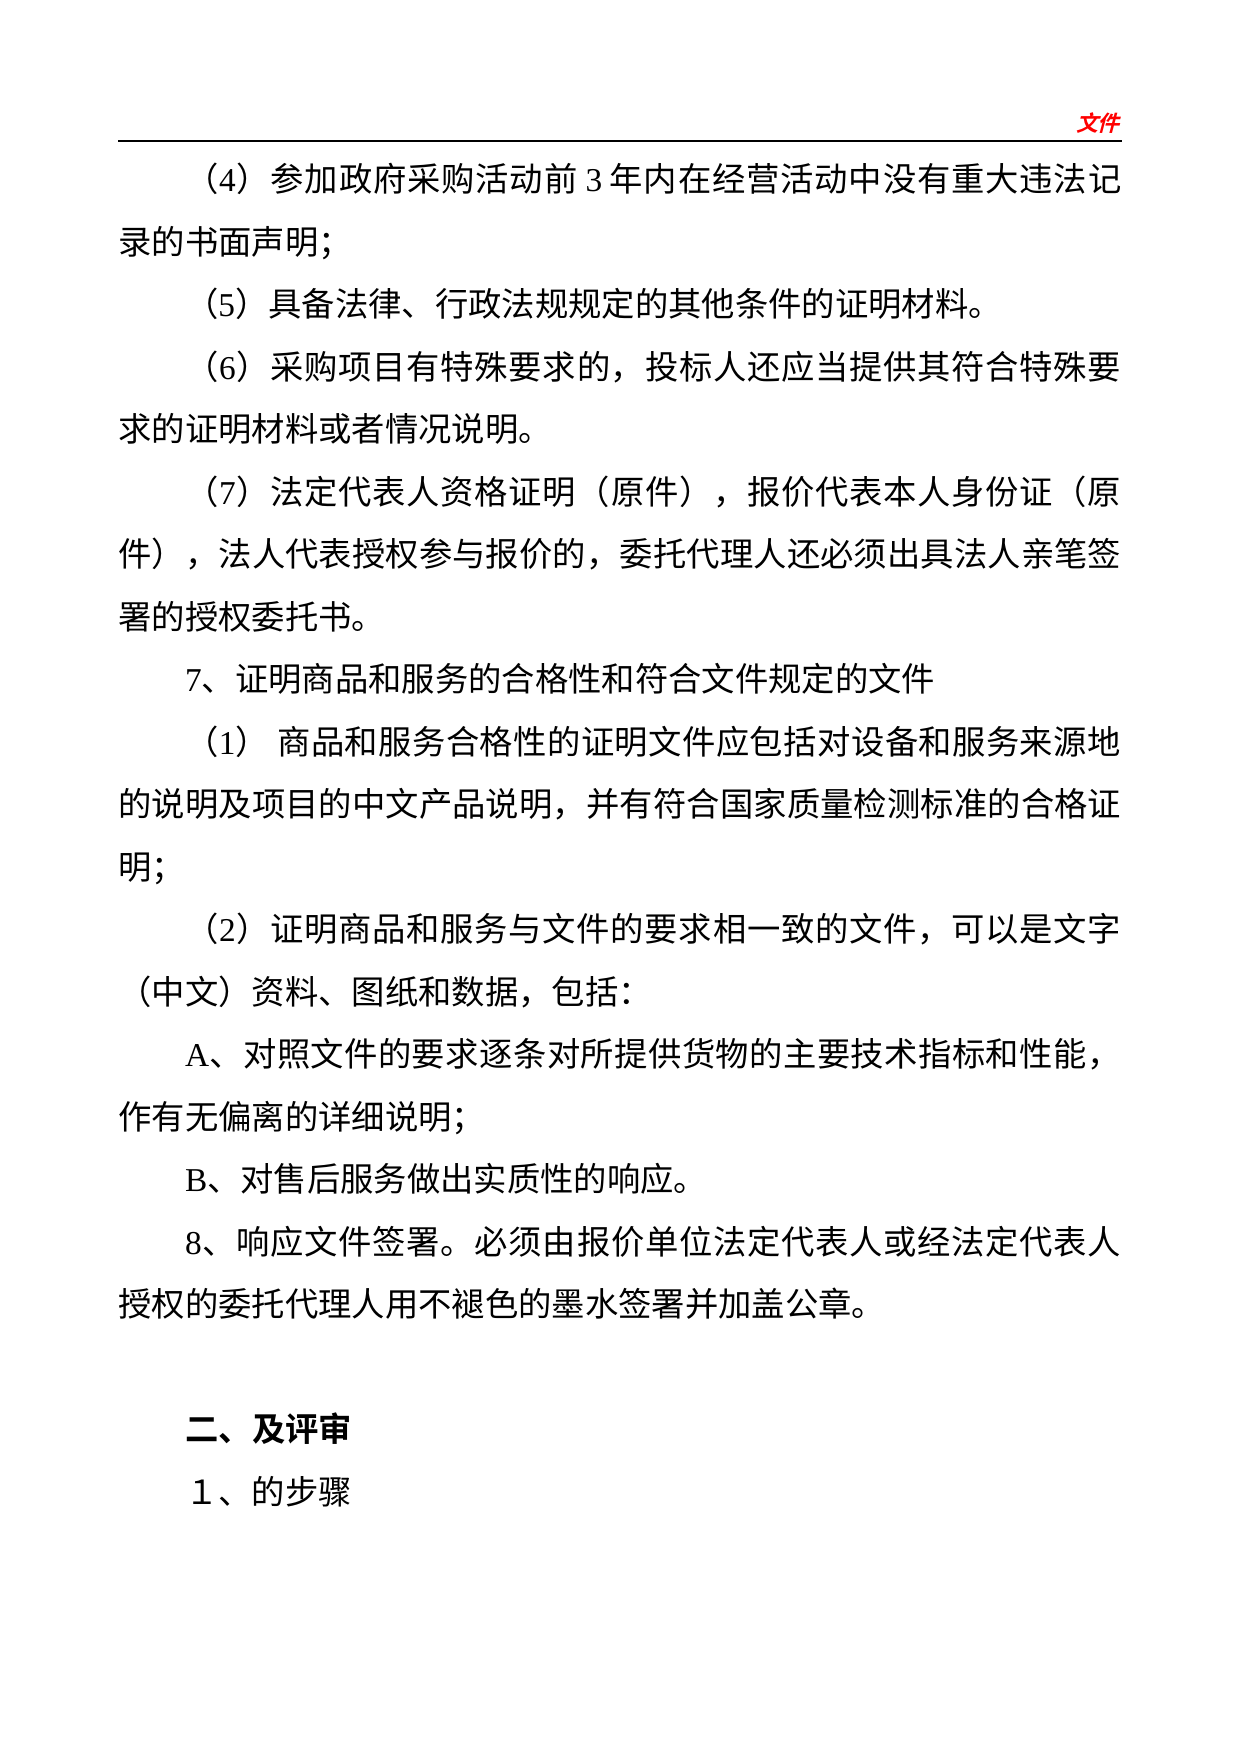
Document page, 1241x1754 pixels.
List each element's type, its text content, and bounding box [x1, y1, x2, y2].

text A、对照文件的要求逐条对所提供货物的主要技术指标和性能，作有无偏离的详细说明； [118, 1017, 1122, 1142]
text （5）具备法律、行政法规规定的其他条件的证明材料。 [118, 267, 1122, 329]
text （1） 商品和服务合格性的证明文件应包括对设备和服务来源地的说明及项目的中文产品说明，并有符合国家质量检测标准的合格证明； [118, 704, 1122, 892]
text B、对售后服务做出实质性的响应。 [118, 1142, 1122, 1204]
text （4）参加政府采购活动前3年内在经营活动中没有重大违法记录的书面声明； [118, 142, 1122, 267]
text （6）采购项目有特殊要求的，投标人还应当提供其符合特殊要求的证明材料或者情况说明。 [118, 329, 1122, 454]
text 二、及评审 [118, 1392, 1122, 1454]
text １、的步骤 [118, 1454, 1122, 1517]
text （2）证明商品和服务与文件的要求相一致的文件，可以是文字（中文）资料、图纸和数据，包括： [118, 892, 1122, 1017]
text （7）法定代表人资格证明（原件），报价代表本人身份证（原件），法人代表授权参与报价的，委托代理人还必须出具法人亲笔签署的授权委托书。 [118, 454, 1122, 642]
text 8、响应文件签署。必须由报价单位法定代表人或经法定代表人授权的委托代理人用不褪色的墨水签署并加盖公章。 [118, 1204, 1122, 1329]
text 7、证明商品和服务的合格性和符合文件规定的文件 [118, 642, 1122, 704]
